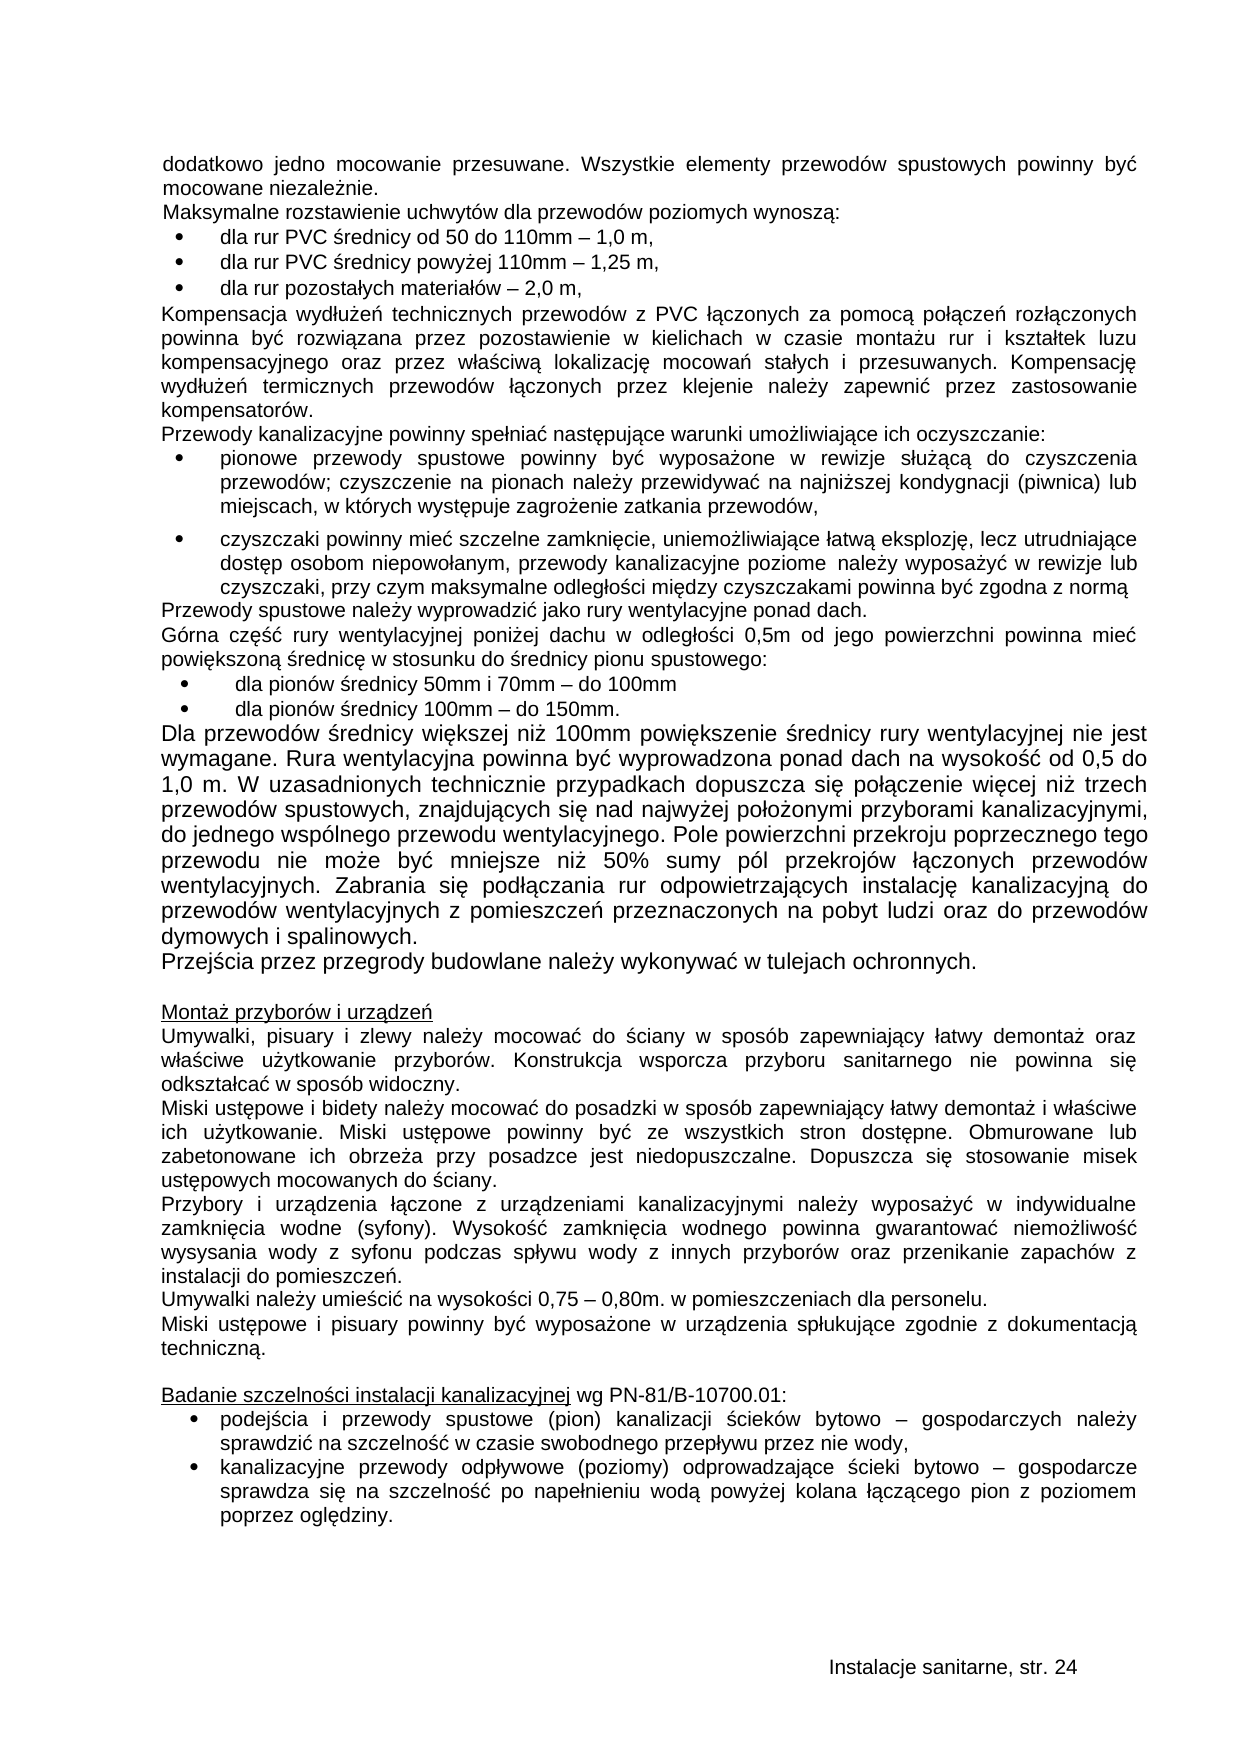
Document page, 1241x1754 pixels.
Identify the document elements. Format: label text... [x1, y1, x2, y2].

text Górna część rury wentylacyjnej poniżej dachu w odległości 0,5m od jego powierzchni powinna mieć powiększoną średnicę w stosunku do średnicy pionu spustowego: [161, 622, 1138, 670]
list podejścia i przewody spustowe (pion) kanalizacji ścieków bytowo – gospodarczych należy sprawdzić na szczelność w czasie swobodnego przepływu przez nie wody, [190, 1407, 1138, 1454]
text Badanie szczelności instalacji kanalizacyjnej wg PN-81/B-10700.01: [161, 1383, 1148, 1407]
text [162, 152, 1138, 200]
text Przejścia przez przegrody budowlane należy wykonywać w tulejach ochronnych. [161, 949, 1148, 974]
list dla rur pozostałych materiałów – 2,0 m, [176, 275, 1148, 300]
text Montaż przyborów i urządzeń [161, 1000, 1148, 1024]
text Przewody kanalizacyjne powinny spełniać następujące warunki umożliwiające ich oczyszczanie: [161, 421, 1148, 445]
text Maksymalne rozstawienie uchwytów dla przewodów poziomych wynoszą: [162, 200, 1148, 224]
list kanalizacyjne przewody odpływowe (poziomy) odprowadzające ścieki bytowo – gospodarcze sprawdza się na szczelność po napełnieniu wodą powyżej kolana łączącego pion z poziomem poprzez oględziny. [190, 1455, 1138, 1527]
list dla rur PVC średnicy powyżej 110mm – 1,25 m, [176, 249, 1148, 275]
text Miski ustępowe i pisuary powinny być wyposażone w urządzenia spłukujące zgodnie z dokumentacją techniczną. [161, 1311, 1138, 1359]
text Przybory i urządzenia łączone z urządzeniami kanalizacyjnymi należy wyposażyć w indywidualne zamknięcia wodne (syfony). Wysokość zamknięcia wodnego powinna gwarantować niemożliwość wysysania wody z syfonu podczas spływu wody z innych przyborów oraz przenikanie zapachów z instalacji do pomieszczeń. [161, 1192, 1138, 1287]
text Dla przewodów średnicy większej niż 100mm powiększenie średnicy rury wentylacyjnej nie jest wymagane. Rura wentylacyjna powinna być wyprowadzona ponad dach na wysokość od 0,5 do 1,0 m. W uzasadnionych technicznie przypadkach dopuszcza się połączenie więcej niż trzech przewodów spustowych, znajdujących się nad najwyżej położonymi przyborami kanalizacyjnymi, do jednego wspólnego przewodu wentylacyjnego. Pole powierzchni przekroju poprzecznego tego przewodu nie może być mniejsze niż 50% sumy pól przekrojów łączonych przewodów wentylacyjnych. Zabrania się podłączania rur odpowietrzających instalację kanalizacyjną do przewodów wentylacyjnych z pomieszczeń przeznaczonych na pobyt ludzi oraz do przewodów dymowych i spalinowych. [161, 721, 1148, 949]
list dla pionów średnicy 50mm i 70mm – do 100mm [181, 671, 1148, 696]
text Kompensacja wydłużeń technicznych przewodów z PVC łączonych za pomocą połączeń rozłączonych powinna być rozwiązana przez pozostawienie w kielichach w czasie montażu rur i kształtek luzu kompensacyjnego oraz przez właściwą lokalizację mocowań stałych i przesuwanych. Kompensację wydłużeń termicznych przewodów łączonych przez klejenie należy zapewnić przez zastosowanie kompensatorów. [161, 302, 1138, 421]
list dla pionów średnicy 100mm – do 150mm. [181, 696, 1148, 721]
list czyszczaki powinny mieć szczelne zamknięcie, uniemożliwiające łatwą eksplozję, lecz utrudniające dostęp osobom niepowołanym, przewody kanalizacyjne poziome należy wyposażyć w rewizje lub czyszczaki, przy czym maksymalne odległości między czyszczakami powinna być zgodna z normą [176, 527, 1138, 598]
text Umywalki należy umieścić na wysokości 0,75 – 0,80m. w pomieszczeniach dla personelu. [161, 1287, 1148, 1311]
list pionowe przewody spustowe powinny być wyposażone w rewizje służącą do czyszczenia przewodów; czyszczenie na pionach należy przewidywać na najniższej kondygnacji (piwnica) lub miejscach, w których występuje zagrożenie zatkania przewodów, [176, 445, 1138, 517]
text Miski ustępowe i bidety należy mocować do posadzki w sposób zapewniający łatwy demontaż i właściwe ich użytkowanie. Miski ustępowe powinny być ze wszystkich stron dostępne. Obmurowane lub zabetonowane ich obrzeża przy posadzce jest niedopuszczalne. Dopuszcza się stosowanie misek ustępowych mocowanych do ściany. [161, 1096, 1138, 1192]
text Umywalki, pisuary i zlewy należy mocować do ściany w sposób zapewniający łatwy demontaż oraz właściwe użytkowanie przyborów. Konstrukcja wsporcza przyboru sanitarnego nie powinna się odkształcać w sposób widoczny. [161, 1024, 1138, 1096]
text Przewody spustowe należy wyprowadzić jako rury wentylacyjne ponad dach. [161, 599, 1148, 622]
list dla rur PVC średnicy od 50 do 110mm – 1,0 m, [176, 224, 1148, 249]
